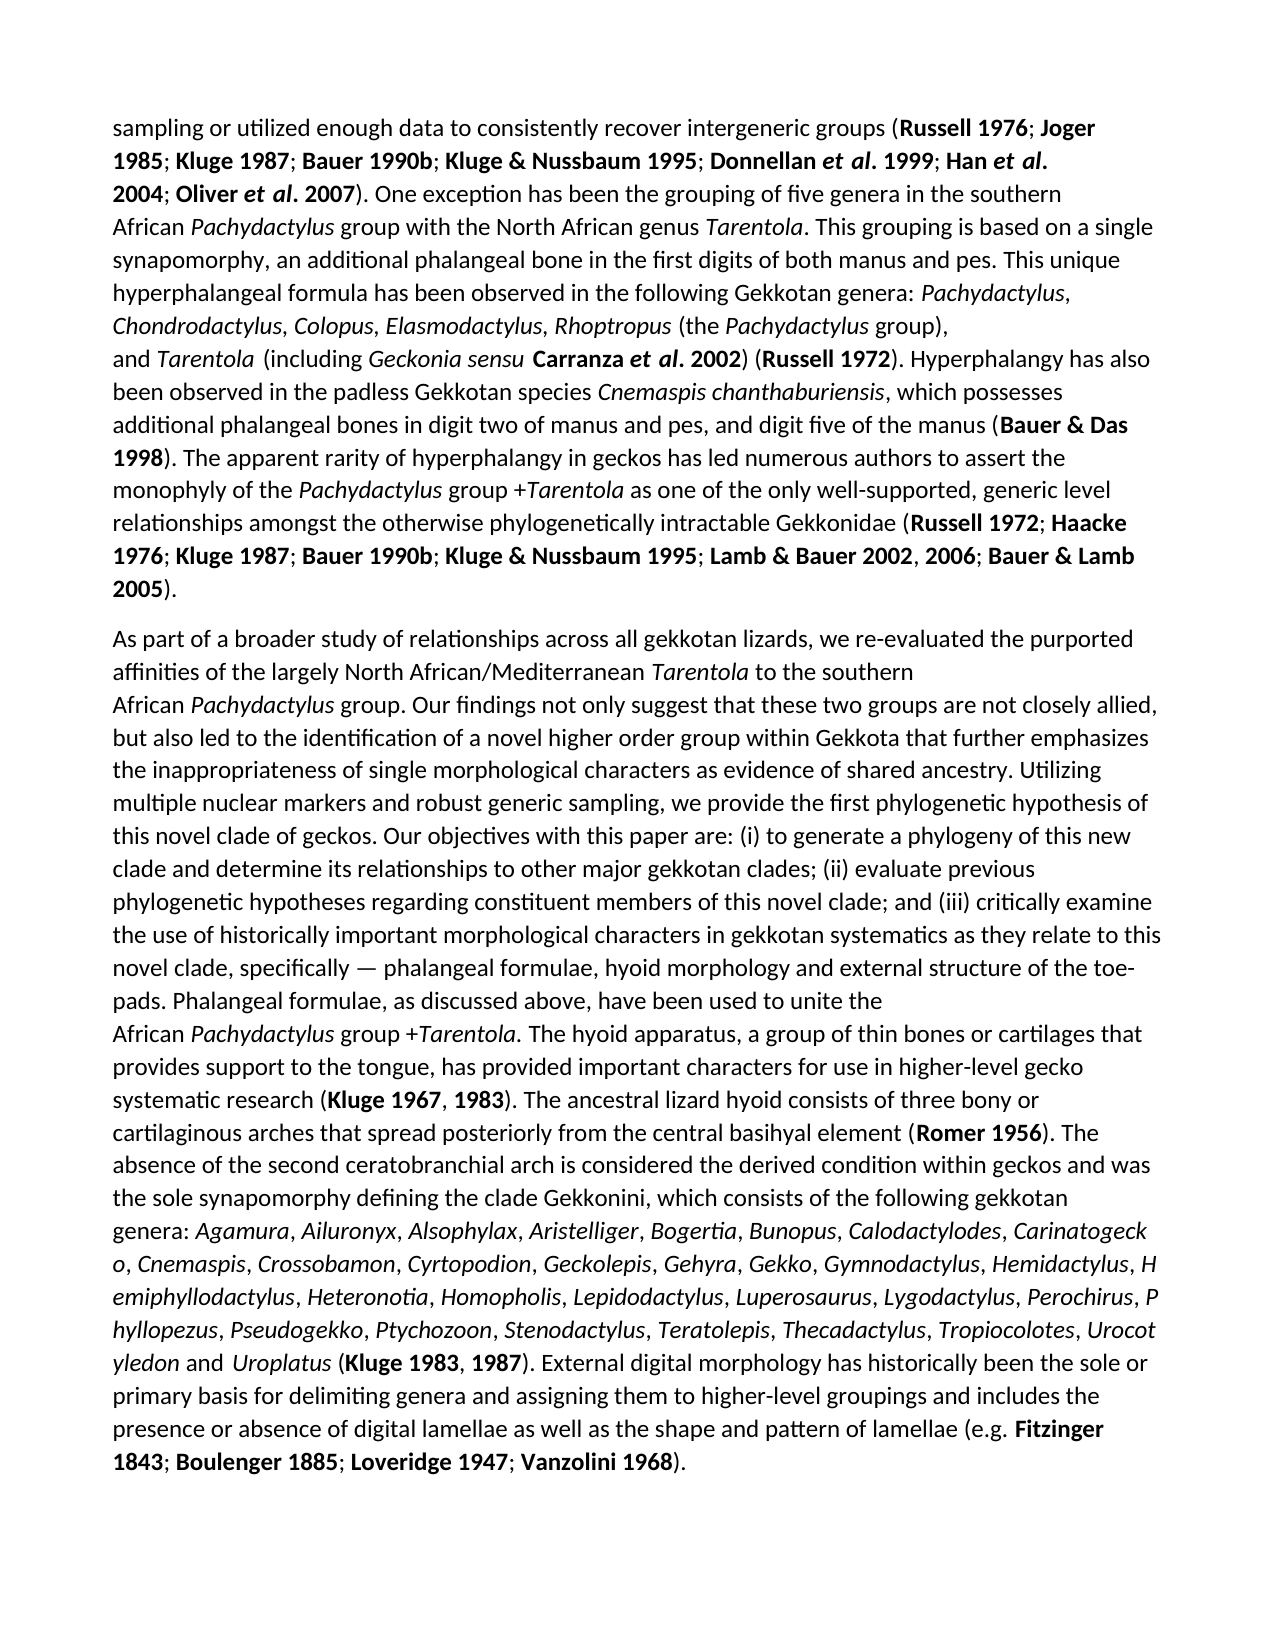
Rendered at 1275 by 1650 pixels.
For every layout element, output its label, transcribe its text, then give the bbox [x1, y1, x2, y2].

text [112, 112, 1162, 604]
text As part of a broader study of relationships across all gekkotan lizards, we re-evaluated the purported affinities of the largely North African/Mediterranean Tarentola to the southern African Pachydactylus group. Our findings not only suggest that these two groups are not closely allied, but also led to the identification of a novel higher order group within Gekkota that further emphasizes the inappropriateness of single morphological characters as evidence of shared ancestry. Utilizing multiple nuclear markers and robust generic sampling, we provide the first phylogenetic hypothesis of this novel clade of geckos. Our objectives with this paper are: (i) to generate a phylogeny of this new clade and determine its relationships to other major gekkotan clades; (ii) evaluate previous phylogenetic hypotheses regarding constituent members of this novel clade; and (iii) critically examine the use of historically important morphological characters in gekkotan systematics as they relate to this novel clade, specifically — phalangeal formulae, hyoid morphology and external structure of the toe-pads. Phalangeal formulae, as discussed above, have been used to unite the African Pachydactylus group +Tarentola. The hyoid apparatus, a group of thin bones or cartilages that provides support to the tongue, has provided important characters for use in higher-level gecko systematic research (Kluge 1967, 1983). The ancestral lizard hyoid consists of three bony or cartilaginous arches that spread posteriorly from the central basihyal element (Romer 1956). The absence of the second ceratobranchial arch is considered the derived condition within geckos and was the sole synapomorphy defining the clade Gekkonini, which consists of the following gekkotan genera: Agamura, Ailuronyx, Alsophylax, Aristelliger, Bogertia, Bunopus, Calodactylodes, Carinatogecko, Cnemaspis, Crossobamon, Cyrtopodion, Geckolepis, Gehyra, Gekko, Gymnodactylus, Hemidactylus, Hemiphyllodactylus, Heteronotia, Homopholis, Lepidodactylus, Luperosaurus, Lygodactylus, Perochirus, Phyllopezus, Pseudogekko, Ptychozoon, Stenodactylus, Teratolepis, Thecadactylus, Tropiocolotes, Urocotyledon and Uroplatus (Kluge 1983, 1987). External digital morphology has historically been the sole or primary basis for delimiting genera and assigning them to higher-level groupings and includes the presence or absence of digital lamellae as well as the shape and pattern of lamellae (e.g. Fitzinger 1843; Boulenger 1885; Loveridge 1947; Vanzolini 1968). [112, 623, 1162, 1476]
